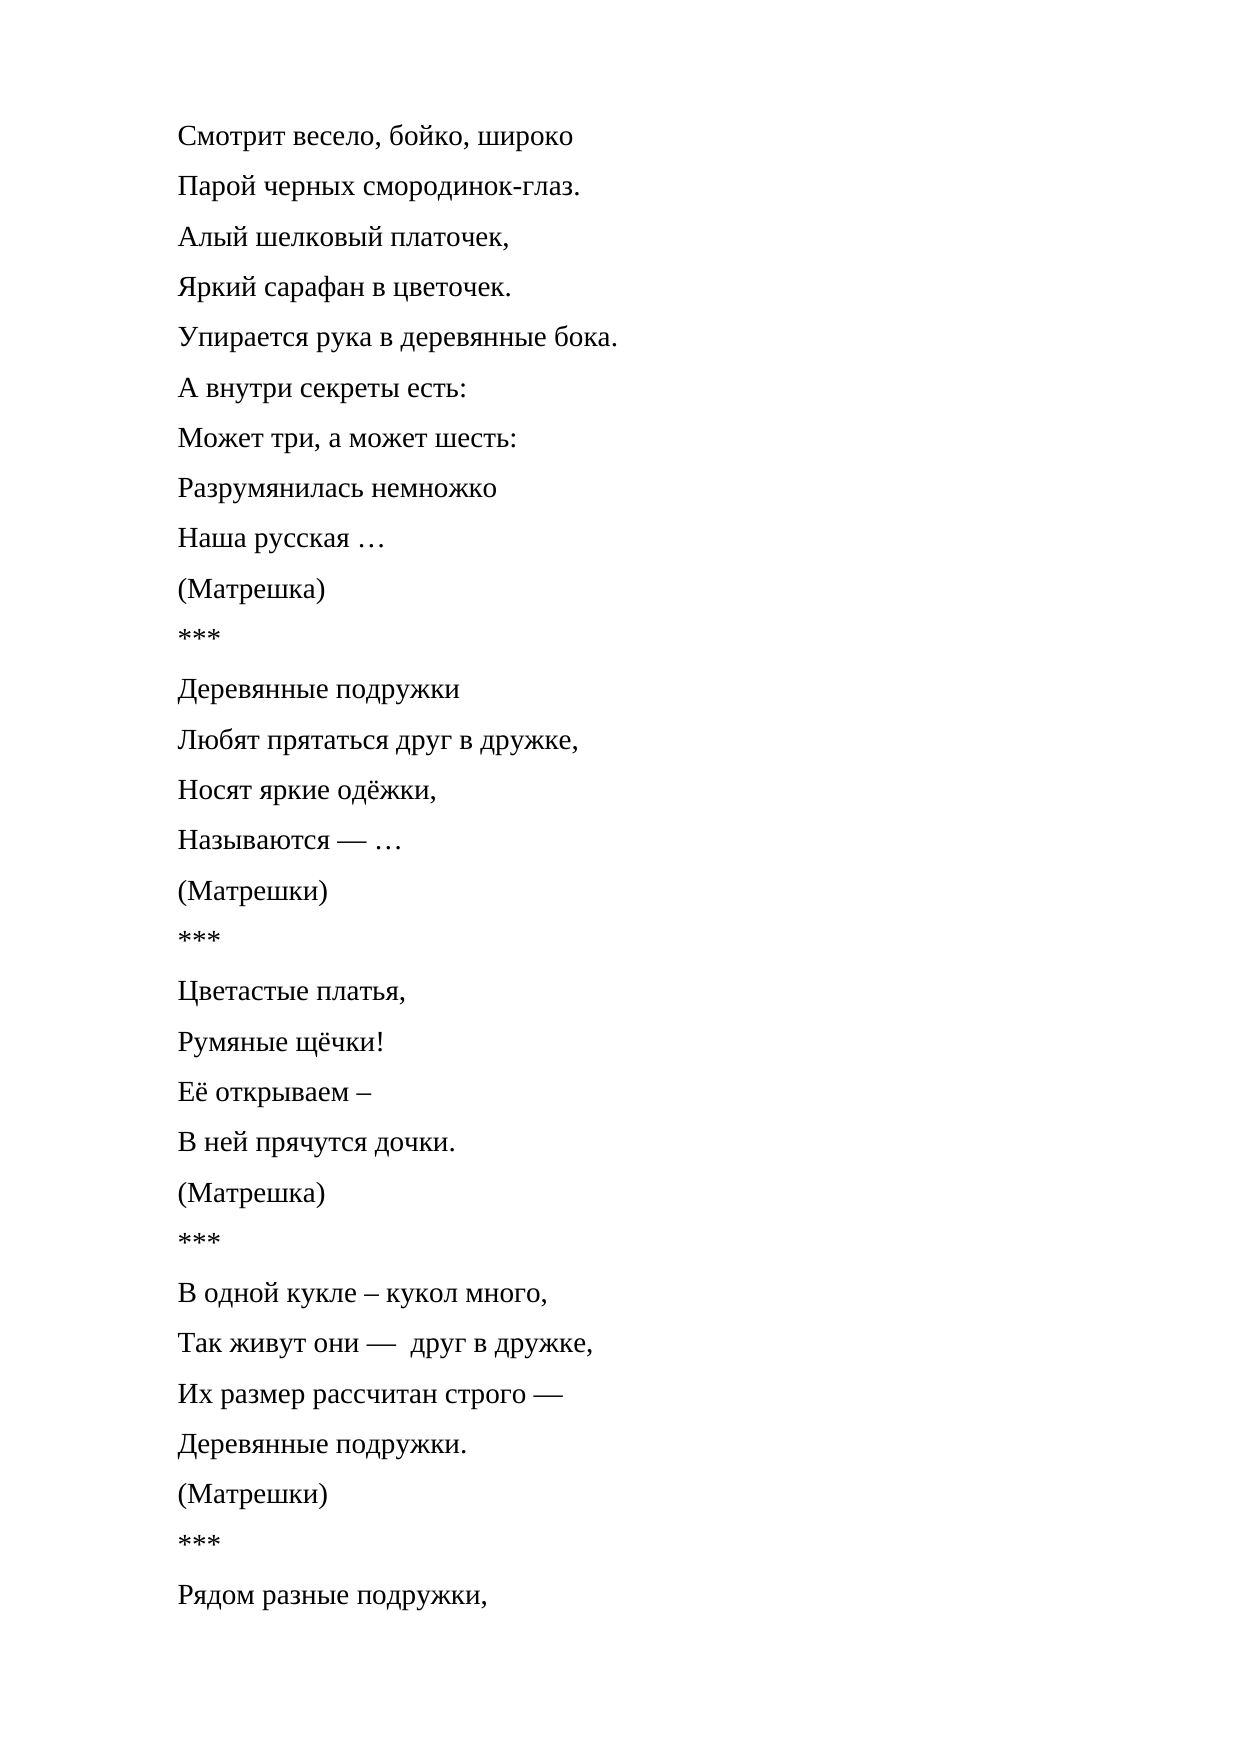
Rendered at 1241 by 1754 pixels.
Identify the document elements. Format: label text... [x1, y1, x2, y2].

text (Матрешки) [177, 1477, 1152, 1510]
text Цветастые платья, Румяные щёчки! Её открываем – В ней прячутся дочки. (Матрешка) [177, 973, 1152, 1208]
text (Матрешка) [177, 571, 1152, 604]
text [177, 118, 1152, 554]
text (Матрешки) [177, 873, 1152, 906]
text Деревянные подружки Любят прятаться друг в дружке, Носят яркие одёжки, Называются — … [177, 672, 1152, 856]
text *** [177, 621, 1152, 655]
text Рядом разные подружки, [177, 1577, 1152, 1611]
text *** [177, 1225, 1152, 1258]
text В одной кукле – кукол много, Так живут они — друг в дружке, Их размер рассчитан строго — Деревянные подружки. [177, 1275, 1152, 1460]
text *** [177, 1527, 1152, 1560]
text *** [177, 923, 1152, 957]
